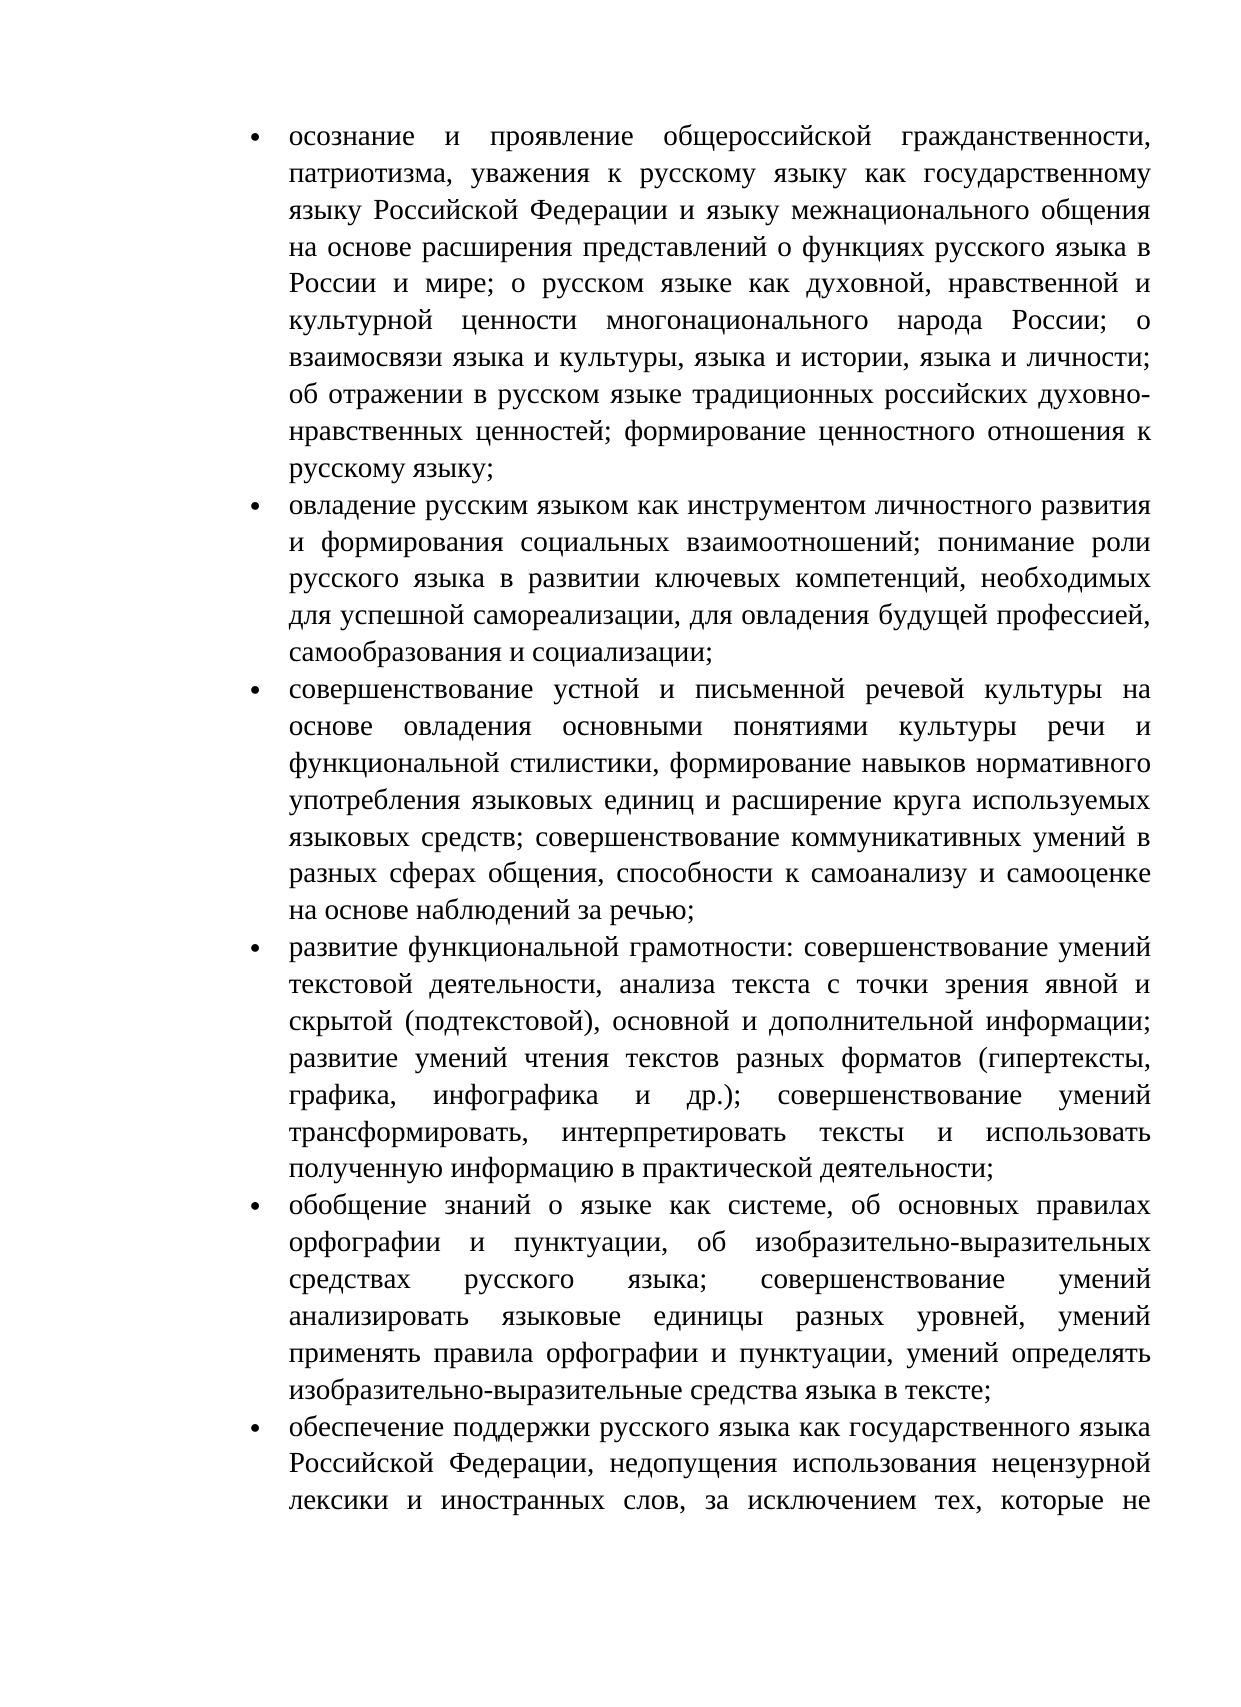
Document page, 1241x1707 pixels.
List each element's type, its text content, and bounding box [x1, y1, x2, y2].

list совершенствование устной и письменной речевой культуры на основе овладения основными понятиями культуры речи и функциональной стилистики, формирование навыков нормативного употребления языковых единиц и расширение круга используемых языковых средств; совершенствование коммуникативных умений в разных сферах общения, способности к самоанализу и самооценке на основе наблюдений за речью; [251, 671, 1152, 926]
list развитие функциональной грамотности: совершенствование умений текстовой деятельности, анализа текста с точки зрения явной и скрытой (подтекстовой), основной и дополнительной информации; развитие умений чтения текстов разных форматов (гипертексты, графика, инфографика и др.); совершенствование умений трансформировать, интерпретировать тексты и использовать полученную информацию в практической деятельности; [251, 929, 1152, 1184]
list обобщение знаний о языке как системе, об основных правилах орфографии и пунктуации, об изобразительно-выразительных средствах русского языка; совершенствование умений анализировать языковые единицы разных уровней, умений применять правила орфографии и пунктуации, умений определять изобразительно-выразительные средства языка в тексте; [251, 1187, 1152, 1405]
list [251, 1409, 1152, 1516]
list осознание и проявление общероссийской гражданственности, патриотизма, уважения к русскому языку как государственному языку Российской Федерации и языку межнационального общения на основе расширения представлений о функциях русского языка в России и мире; о русском языке как духовной, нравственной и культурной ценности многонационального народа России; о взаимосвязи языка и культуры, языка и истории, языка и личности; об отражении в русском языке традиционных российских духовно-нравственных ценностей; формирование ценностного отношения к русскому языку; [251, 118, 1152, 483]
list овладение русским языком как инструментом личностного развития и формирования социальных взаимоотношений; понимание роли русского языка в развитии ключевых компетенций, необходимых для успешной самореализации, для овладения будущей профессией, самообразования и социализации; [251, 487, 1152, 668]
